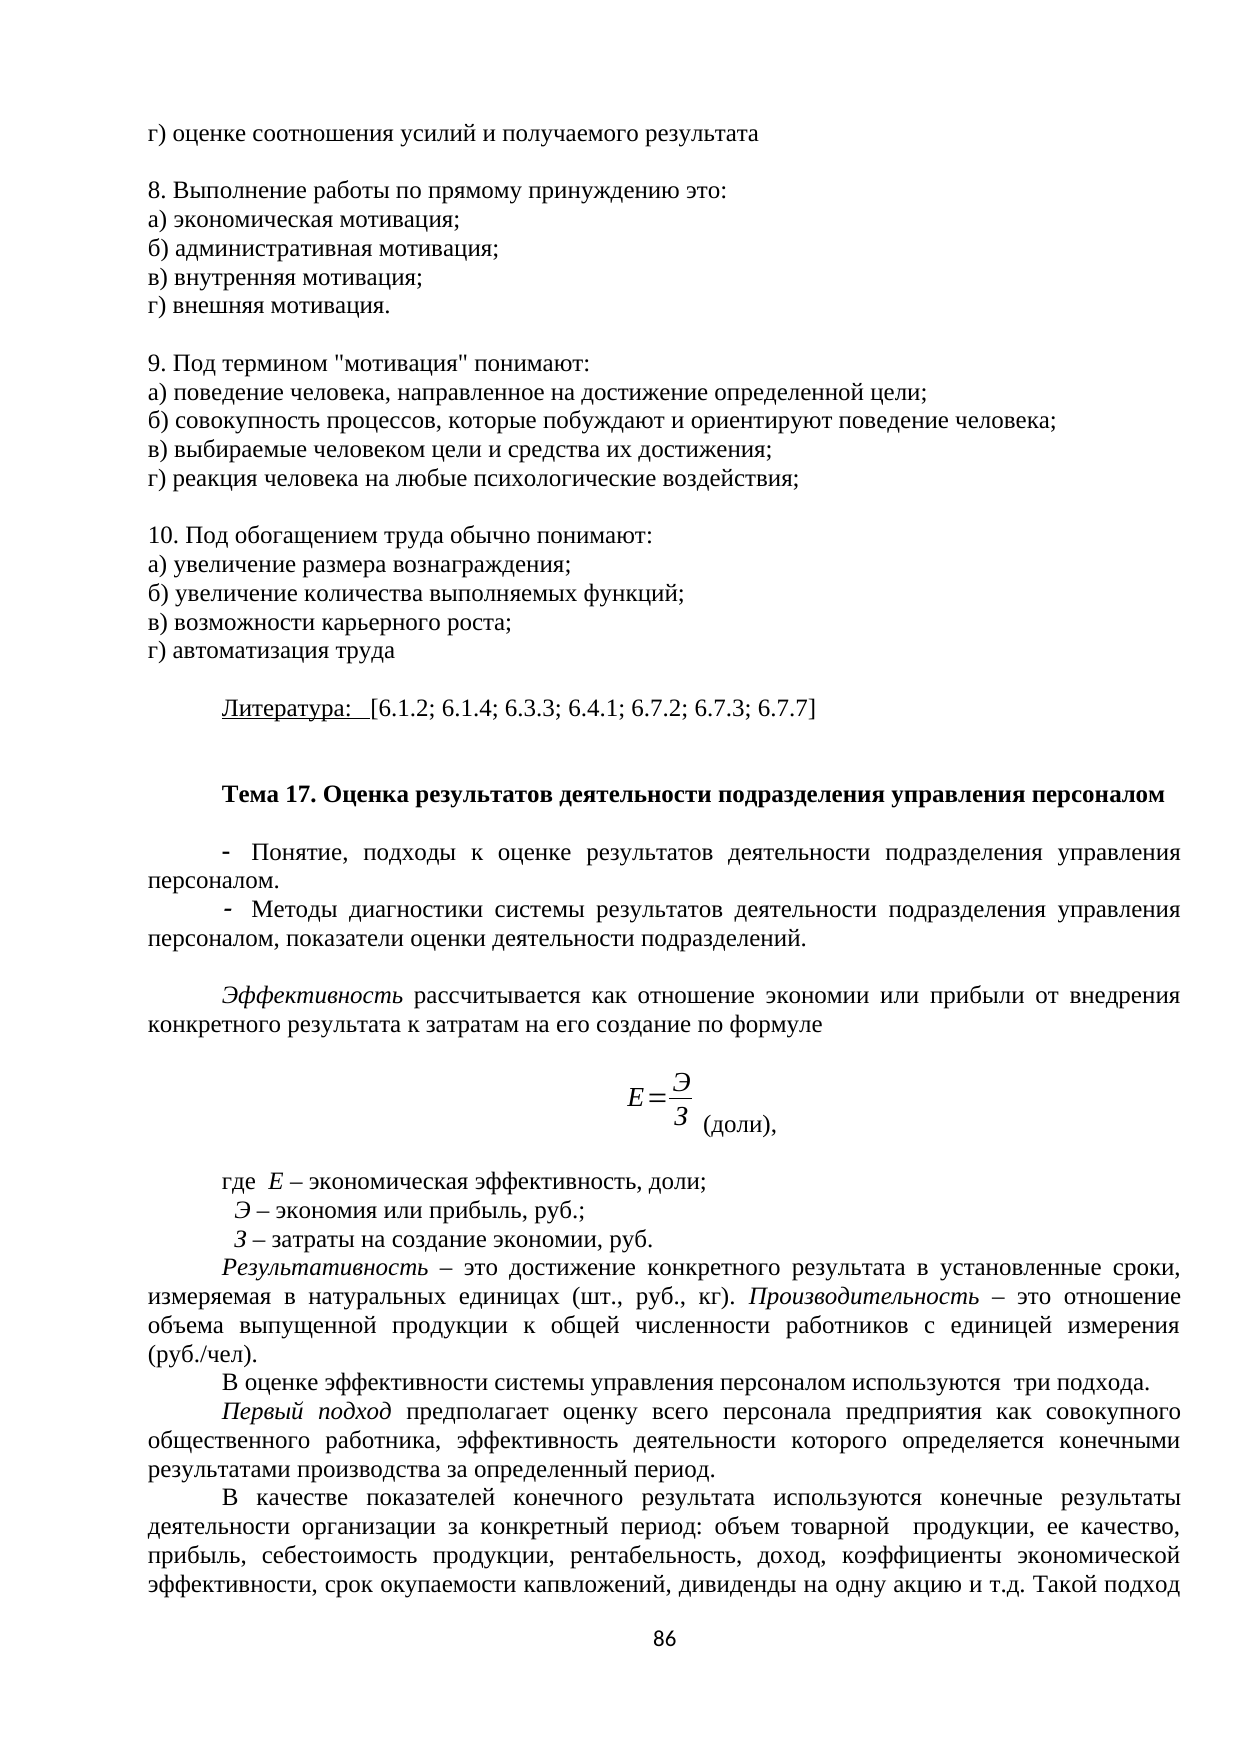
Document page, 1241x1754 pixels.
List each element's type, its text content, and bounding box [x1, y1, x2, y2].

text Эффективность рассчитывается как отношение экономии или прибыли от внедрения конкретного результата к затратам на его создание по формуле [148, 981, 1181, 1038]
text 10. Под обогащением труда обычно понимают: [148, 521, 1181, 549]
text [148, 1482, 1181, 1597]
text 9. Под термином "мотивация" понимают: [148, 348, 1181, 377]
text в) выбираемые человеком цели и средства их достижения; [148, 434, 1181, 463]
text (доли), [148, 1067, 1181, 1137]
text б) увеличение количества выполняемых функций; [148, 578, 1181, 607]
list Понятие, подходы к оценке результатов деятельности подразделения управления персоналом. [148, 837, 1181, 894]
text г) внешняя мотивация. [148, 291, 1181, 319]
text Результативность – это достижение конкретного результата в установленные сроки, измеряемая в натуральных единицах (шт., руб., кг). Производительность – это отношение объема выпущенной продукции к общей численности работников с единицей измерения (руб./чел). [148, 1252, 1181, 1367]
text а) экономическая мотивация; [148, 204, 1181, 233]
text в) внутренняя мотивация; [148, 262, 1181, 291]
text б) совокупность процессов, которые побуждают и ориентируют поведение человека; [148, 406, 1181, 434]
text г) оценке соотношения усилий и получаемого результата [148, 118, 1181, 147]
text В оценке эффективности системы управления персоналом используются три подхода. [148, 1367, 1181, 1396]
text Э – экономия или прибыль, руб.; [148, 1195, 1181, 1224]
text а) поведение человека, направленное на достижение определенной цели; [148, 377, 1181, 406]
text г) реакция человека на любые психологические воздействия; [148, 463, 1181, 492]
text где Е – экономическая эффективность, доли; [148, 1166, 1181, 1195]
list Методы диагностики системы результатов деятельности подразделения управления персоналом, показатели оценки деятельности подразделений. [148, 894, 1181, 952]
text Первый подход предполагает оценку всего персонала предприятия как совокупного общественного работника, эффективность деятельности которого определяется конечными результатами производства за определенный период. [148, 1396, 1181, 1482]
text Тема 17. Оценка результатов деятельности подразделения управления персоналом [148, 779, 1181, 808]
text б) административная мотивация; [148, 233, 1181, 262]
text 8. Выполнение работы по прямому принуждению это: [148, 176, 1181, 204]
text Литература: [6.1.2; 6.1.4; 6.3.3; 6.4.1; 6.7.2; 6.7.3; 6.7.7] [148, 693, 1181, 722]
text г) автоматизация труда [148, 636, 1181, 664]
text З – затраты на создание экономии, руб. [148, 1224, 1181, 1252]
text а) увеличение размера вознаграждения; [148, 549, 1181, 578]
text в) возможности карьерного роста; [148, 607, 1181, 636]
